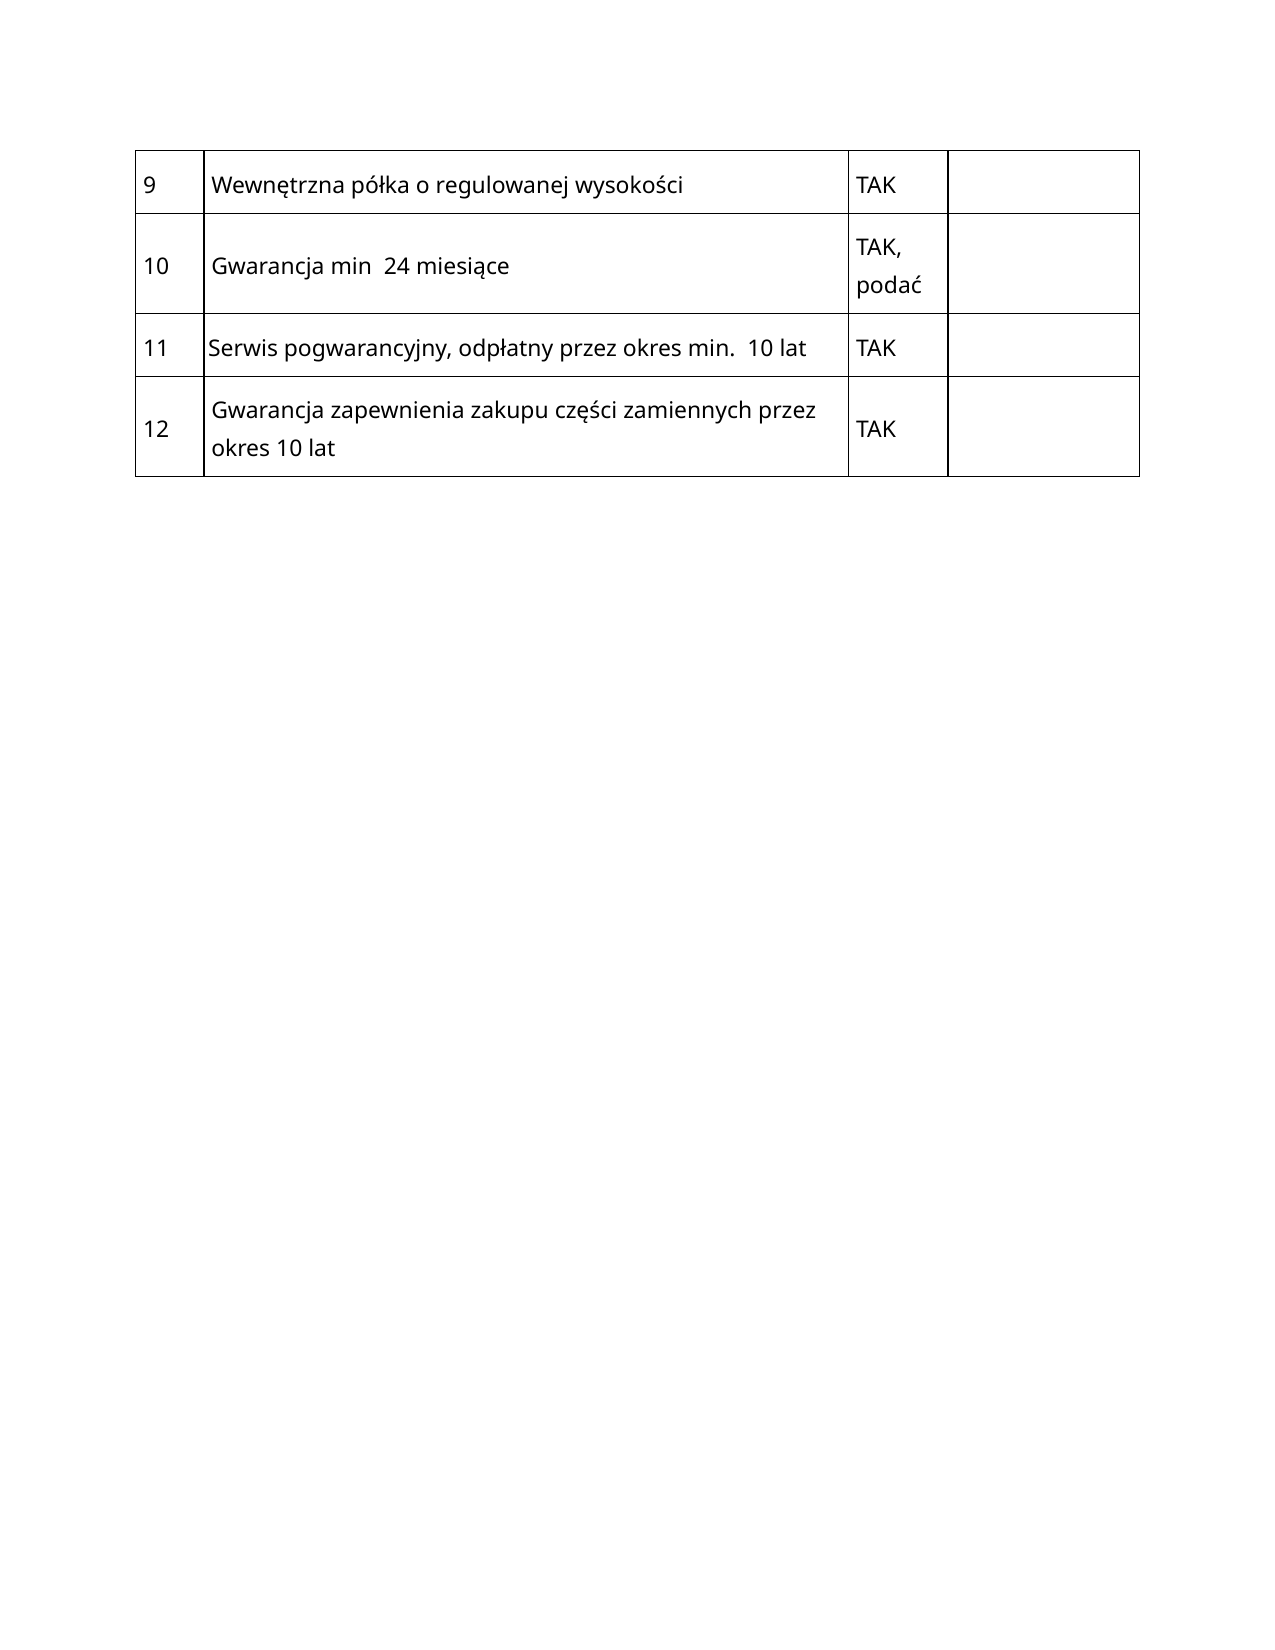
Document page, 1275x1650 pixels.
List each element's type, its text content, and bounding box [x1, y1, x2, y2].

table_cell TAK [849, 377, 947, 476]
table_cell 11 [136, 314, 203, 376]
table_cell Gwarancja min 24 miesiące [205, 214, 848, 313]
table_cell Gwarancja zapewnienia zakupu części zamiennych przez okres 10 lat [205, 377, 848, 476]
table_cell [949, 377, 1139, 476]
table_cell 10 [136, 214, 203, 313]
table_cell [949, 314, 1139, 376]
table_cell TAK, podać [849, 214, 947, 313]
table_cell Serwis pogwarancyjny, odpłatny przez okres min. 10 lat [205, 314, 848, 376]
table_cell TAK [849, 314, 947, 376]
table_cell Wewnętrzna półka o regulowanej wysokości [205, 151, 848, 213]
table_cell 9 [136, 151, 203, 213]
table_cell 12 [136, 377, 203, 476]
table_cell [949, 151, 1139, 213]
table_cell [949, 214, 1139, 313]
table_cell TAK [849, 151, 947, 213]
